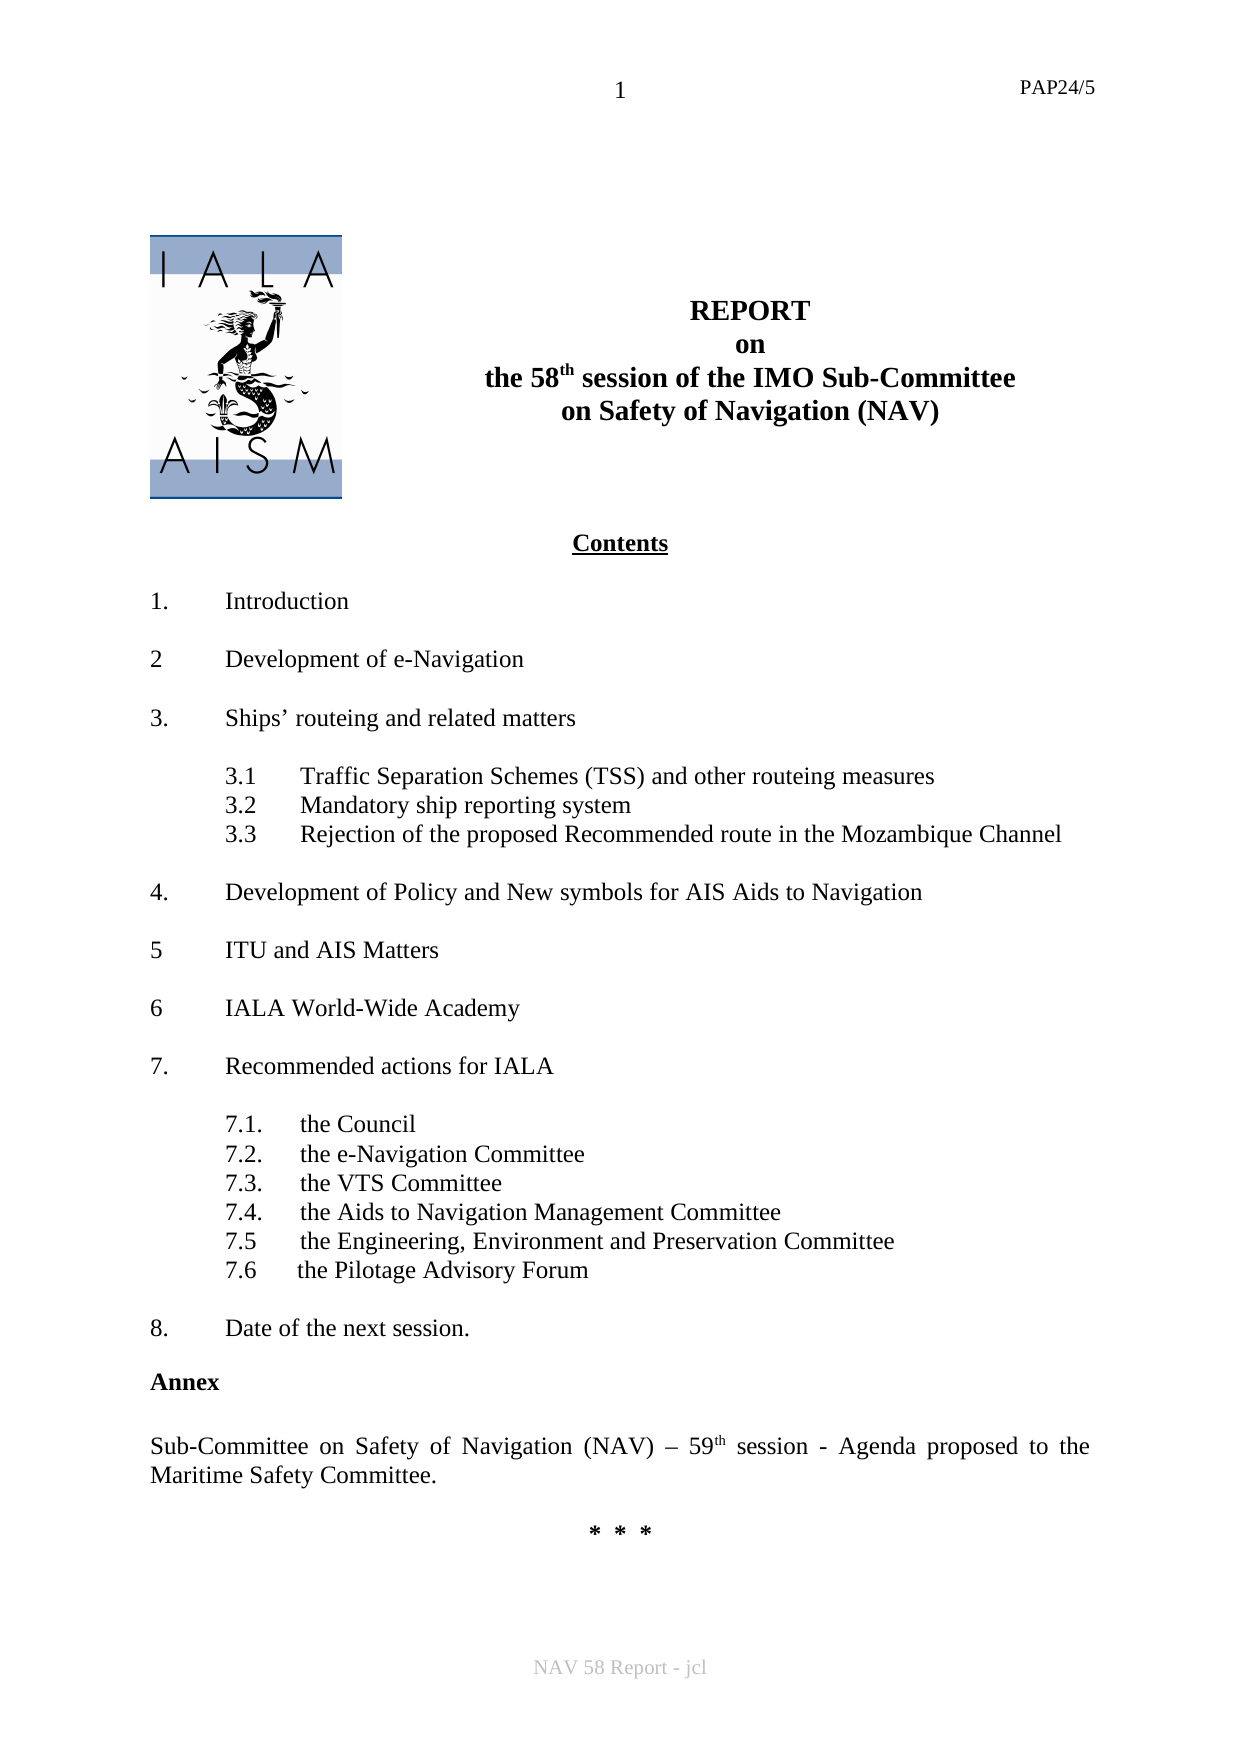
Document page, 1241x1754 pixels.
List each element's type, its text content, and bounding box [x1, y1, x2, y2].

subtitle 8. Date of the next session. [150, 1313, 1090, 1342]
text 2 Development of e-Navigation [150, 644, 1090, 673]
picture [150, 235, 342, 499]
subtitle 3. Ships’ routeing and related matters [150, 702, 1090, 732]
subtitle 1. Introduction [150, 586, 1090, 615]
text 7.1. the Council [225, 1109, 1090, 1138]
subtitle 3.1 Traffic Separation Schemes (TSS) and other routeing measures [225, 761, 1090, 790]
text 7.2. the e-Navigation Committee [225, 1138, 1090, 1167]
text 7.4. the Aids to Navigation Management Committee [225, 1197, 1090, 1226]
subtitle * * * [150, 1518, 1090, 1547]
text 5 ITU and AIS Matters [150, 935, 1090, 964]
subtitle Annex [150, 1367, 1090, 1396]
text 3.3 Rejection of the proposed Recommended route in the Mozambique Channel [150, 819, 1090, 848]
text Contents [150, 528, 1090, 557]
text 7.6 the Pilotage Advisory Forum [225, 1255, 1090, 1284]
text Sub-Committee on Safety of Navigation (NAV) – 59th session - Agenda proposed to the Maritime Safety Committee. [150, 1431, 1090, 1489]
text 7.3. the VTS Committee [225, 1167, 1090, 1197]
text 7. Recommended actions for IALA [150, 1051, 1090, 1080]
text 4. Development of Policy and New symbols for AIS Aids to Navigation [150, 877, 1090, 906]
text 7.5 the Engineering, Environment and Preservation Committee [225, 1226, 1090, 1255]
text 6 IALA World-Wide Academy [150, 993, 1090, 1022]
text 3.2 Mandatory ship reporting system [225, 790, 1090, 819]
